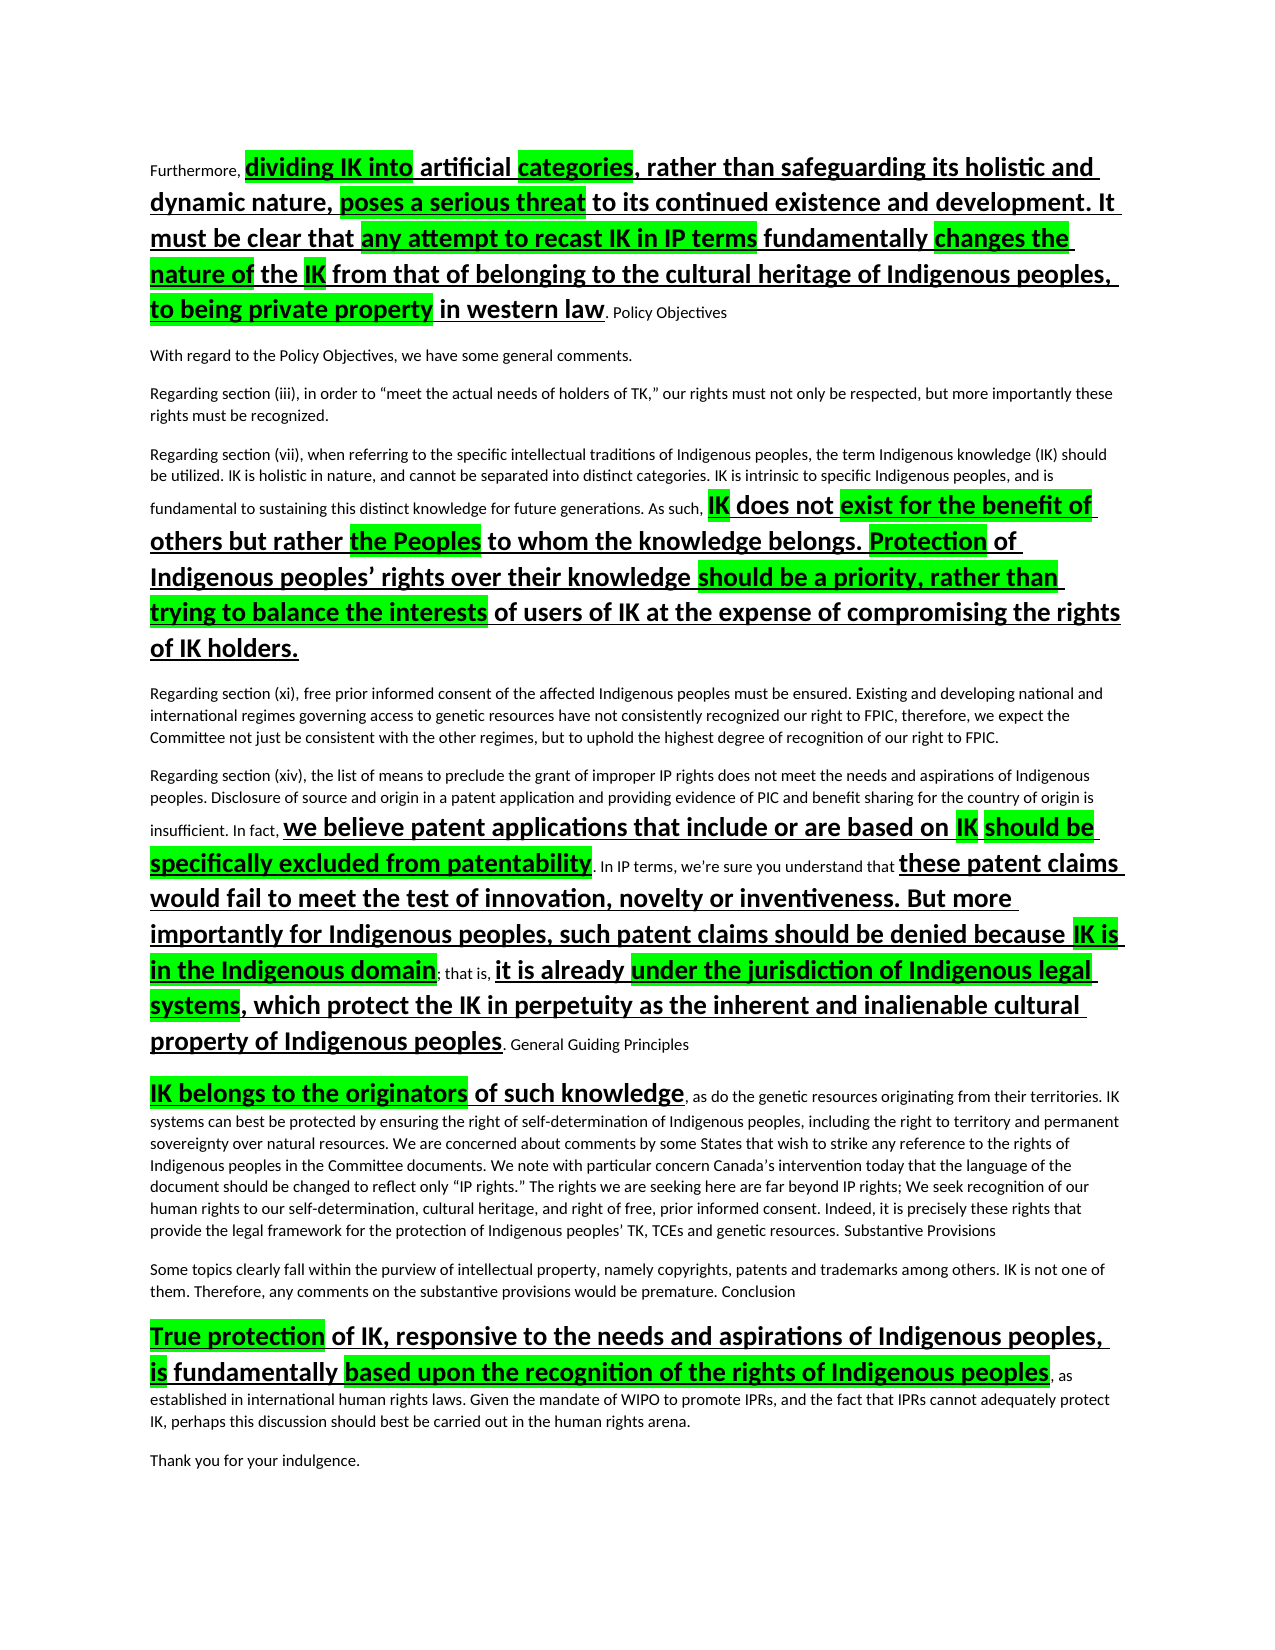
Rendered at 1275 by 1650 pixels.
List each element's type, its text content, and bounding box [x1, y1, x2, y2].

text Some topics clearly fall within the purview of intellectual property, namely copyrights, patents and trademarks among others. IK is not one of them. Therefore, any comments on the substantive provisions would be premature. Conclusion [150, 1259, 1125, 1301]
text With regard to the Policy Objectives, we have some general comments. [150, 345, 1125, 365]
text Regarding section (vii), when referring to the specific intellectual traditions of Indigenous peoples, the term Indigenous knowledge (IK) should be utilized. IK is holistic in nature, and cannot be separated into distinct categories. IK is intrinsic to specific Indigenous peoples, and is fundamental to sustaining this distinct knowledge for future generations. As such, IK does not exist for the benefit of others but rather the Peoples to whom the knowledge belongs. Protection of Indigenous peoples’ rights over their knowledge should be a priority, rather than trying to balance the interests of users of IK at the expense of compromising the rights of IK holders. [150, 444, 1125, 664]
text Regarding section (xi), free prior informed consent of the affected Indigenous peoples must be ensured. Existing and developing national and international regimes governing access to genetic resources have not consistently recognized our right to FPIC, therefore, we expect the Committee not just be consistent with the other regimes, but to uphold the highest degree of recognition of our right to FPIC. [150, 683, 1125, 747]
text Regarding section (xiv), the list of means to preclude the grant of improper IP rights does not meet the needs and aspirations of Indigenous peoples. Disclosure of source and origin in a patent application and providing evidence of PIC and benefit sharing for the country of origin is insufficient. In fact, we believe patent applications that include or are based on IK should be specifically excluded from patentability. In IP terms, we’re sure you understand that these patent claims would fail to meet the test of innovation, novelty or inventiveness. But more importantly for Indigenous peoples, such patent claims should be denied because IK is in the Indigenous domain; that is, it is already under the jurisdiction of Indigenous legal systems, which protect the IK in perpetuity as the inherent and inalienable cultural property of Indigenous peoples. General Guiding Principles [150, 766, 1125, 945]
text IK belongs to the originators of such knowledge, as do the genetic resources originating from their territories. IK systems can best be protected by ensuring the right of self-determination of Indigenous peoples, including the right to territory and permanent sovereignty over natural resources. We are concerned about comments by some States that wish to strike any reference to the rights of Indigenous peoples in the Committee documents. We note with particular concern Canada’s intervention today that the language of the document should be changed to reflect only “IP rights.” The rights we are seeking here are far beyond IP rights; We seek recognition of our human rights to our self-determination, cultural heritage, and right of free, prior informed consent. Indeed, it is precisely these rights that provide the legal framework for the protection of Indigenous peoples’ TK, TCEs and genetic resources. Substantive Provisions [150, 1076, 1125, 1241]
text Thank you for your indulgence. [150, 1450, 1125, 1470]
text True protection of IK, responsive to the needs and aspirations of Indigenous peoples, is fundamentally based upon the recognition of the rights of Indigenous peoples, as established in international human rights laws. Given the mandate of WIPO to promote IPRs, and the fact that IPRs cannot adequately protect IK, perhaps this discussion should best be carried out in the human rights arena. [150, 1319, 1125, 1432]
text Regarding section (iii), in order to “meet the actual needs of holders of TK,” our rights must not only be respected, but more importantly these rights must be recognized. [150, 383, 1125, 426]
text Furthermore, dividing IK into artificial categories, rather than safeguarding its holistic and dynamic nature, poses a serious threat to its continued existence and development. It must be clear that any attempt to recast IK in IP terms fundamentally changes the nature of the IK from that of belonging to the cultural heritage of Indigenous peoples, to being private property in western law. Policy Objectives [150, 150, 1125, 326]
text Regarding section (xiv), the list of means to preclude the grant of improper IP rights does not meet the needs and aspirations of Indigenous peoples. Disclosure of source and origin in a patent application and providing evidence of PIC and benefit sharing for the country of origin is insufficient. In fact, we believe patent applications that include or are based on IK should be specifically excluded from patentability. In IP terms, we’re sure you understand that these patent claims would fail to meet the test of innovation, novelty or inventiveness. But more importantly for Indigenous peoples, such patent claims should be denied because IK is in the Indigenous domain; that is, it is already under the jurisdiction of Indigenous legal systems, which protect the IK in perpetuity as the inherent and inalienable cultural property of Indigenous peoples. General Guiding Principles [150, 947, 1125, 1057]
